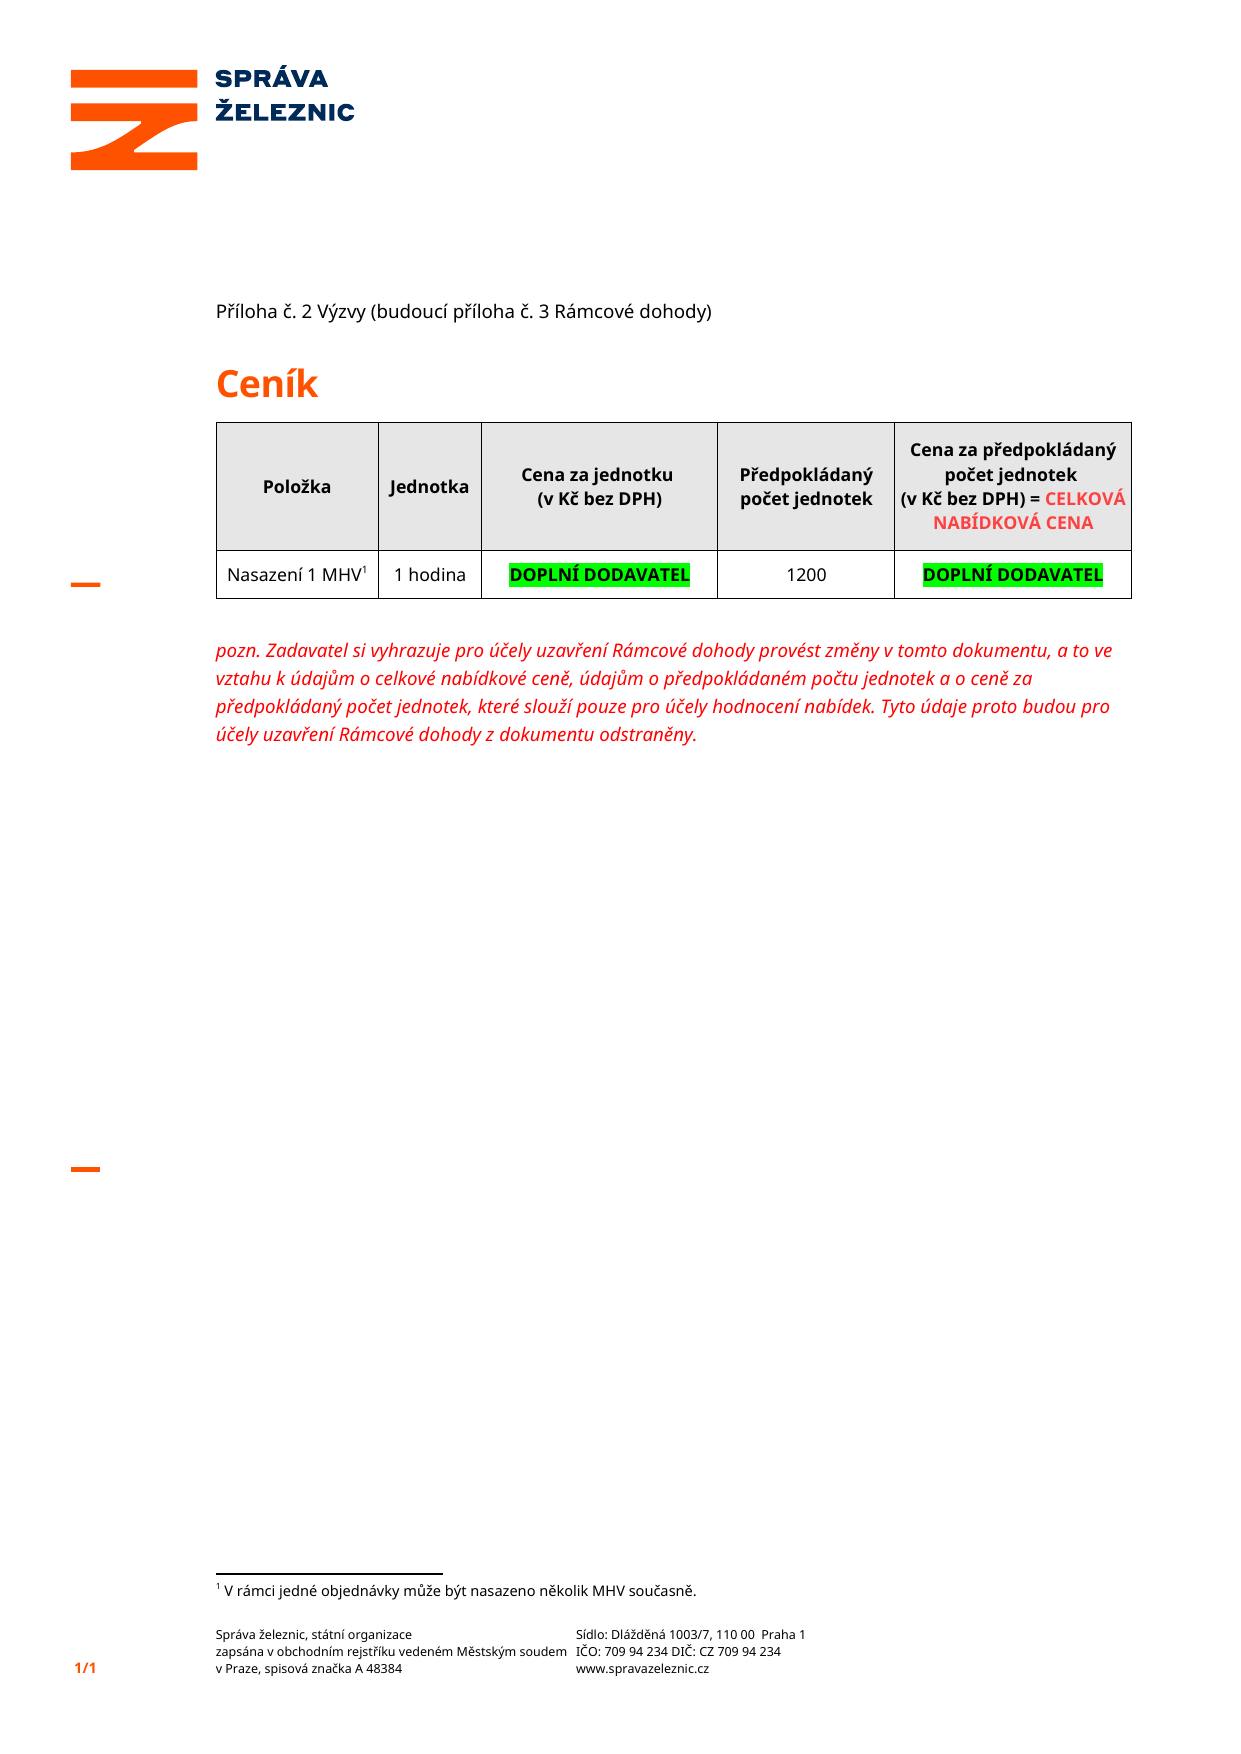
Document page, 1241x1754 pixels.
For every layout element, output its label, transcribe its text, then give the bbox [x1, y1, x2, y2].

table_cell 1200 [718, 551, 894, 598]
subtitle Ceník [216, 357, 1122, 408]
table_header Cena za předpokládaný počet jednotek (v Kč bez DPH) = CELKOVÁ NABÍDKOVÁ CENA [895, 423, 1131, 550]
table_header Jednotka [379, 423, 481, 550]
table_header Předpokládaný počet jednotek [718, 423, 894, 550]
table_header Položka [217, 423, 378, 550]
table_cell DOPLNÍ DODAVATEL [482, 551, 717, 598]
table_header Cena za jednotku (v Kč bez DPH) [482, 423, 717, 550]
table_cell Nasazení 1 MHV [217, 551, 378, 598]
table_cell 1 hodina [379, 551, 481, 598]
text pozn. Zadavatel si vyhrazuje pro účely uzavření Rámcové dohody provést změny v tomto dokumentu, a to ve vztahu k údajům o celkové nabídkové ceně, údajům o předpokládaném počtu jednotek a o ceně za předpokládaný počet jednotek, které slouží pouze pro účely hodnocení nabídek. Tyto údaje proto budou pro účely uzavření Rámcové dohody z dokumentu odstraněny. [216, 637, 1122, 746]
table_cell DOPLNÍ DODAVATEL [895, 551, 1131, 598]
text Příloha č. 2 Výzvy (budoucí příloha č. 3 Rámcové dohody) [216, 298, 1122, 324]
